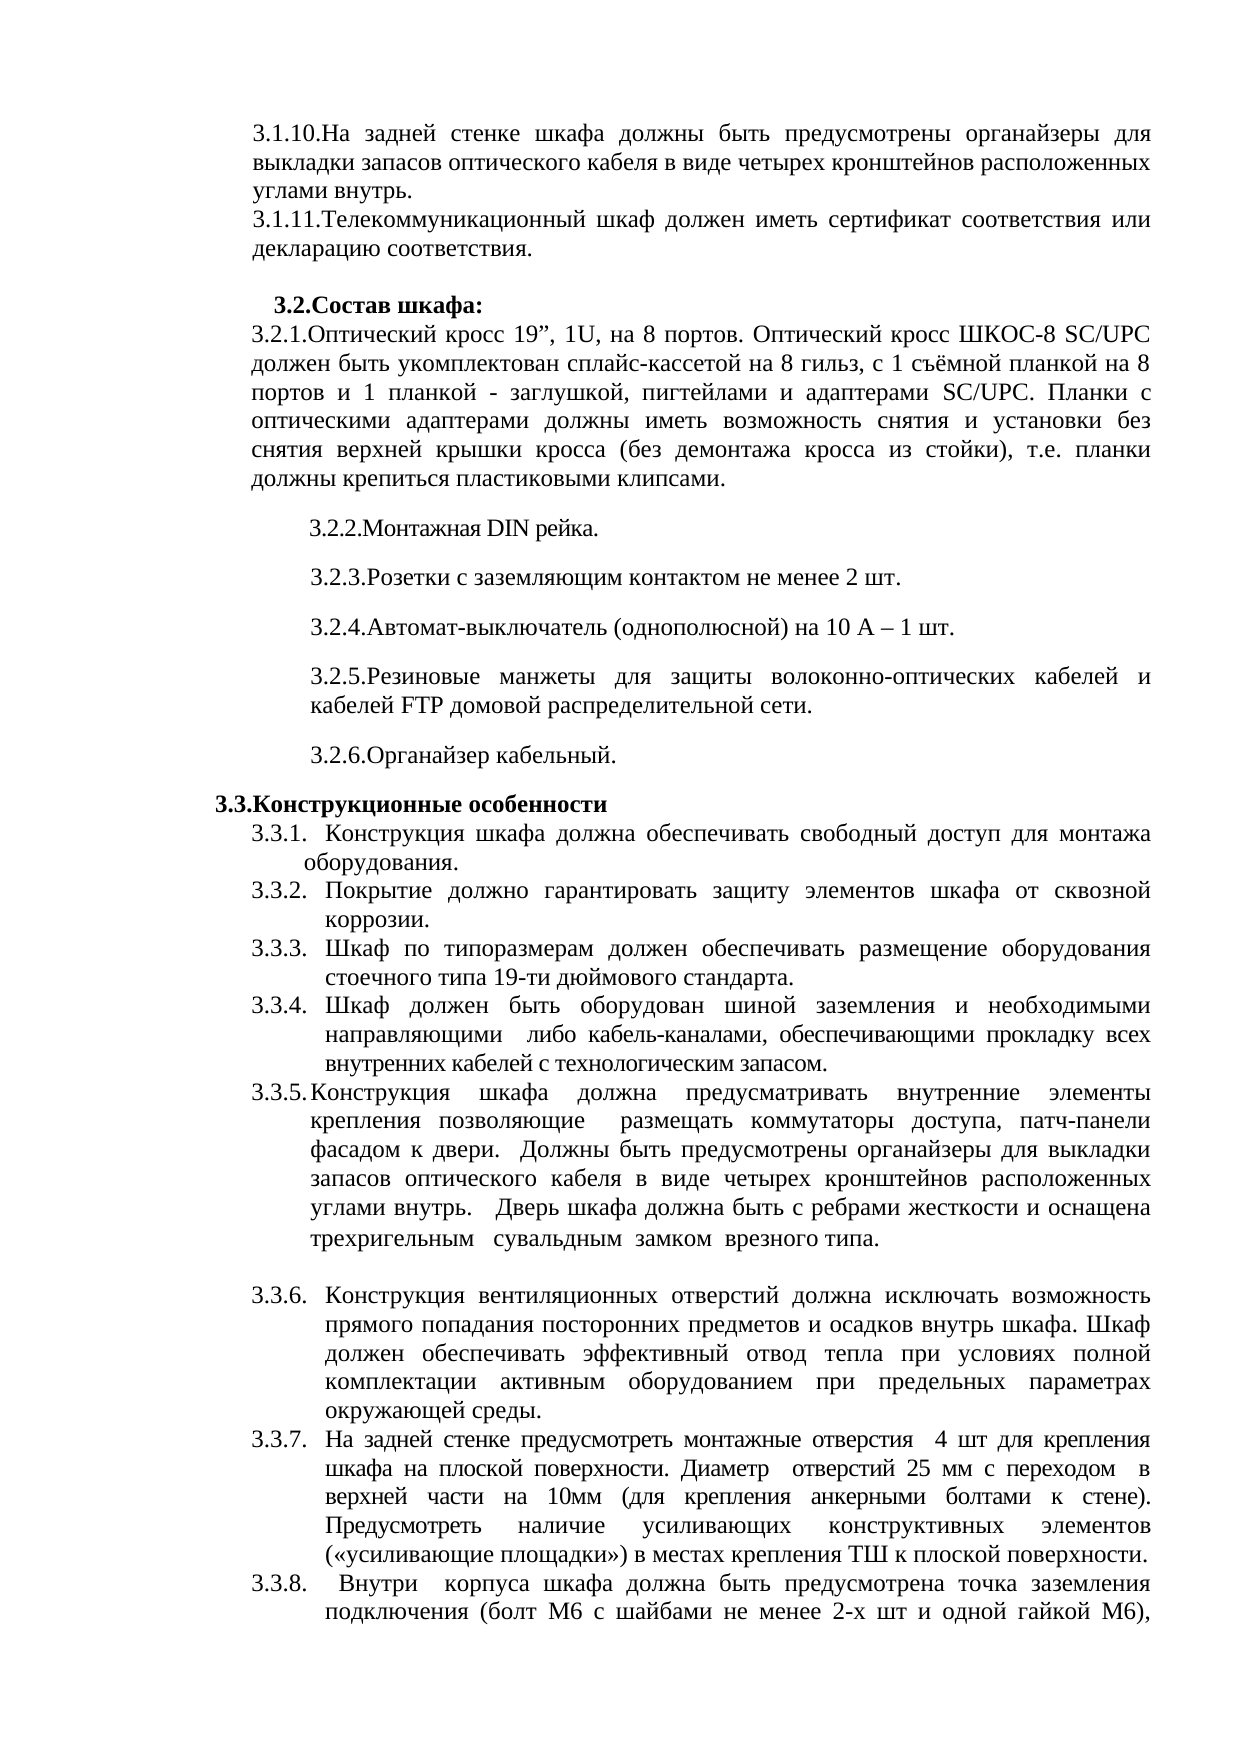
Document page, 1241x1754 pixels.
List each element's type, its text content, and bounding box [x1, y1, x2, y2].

list Конструкция шкафа должна обеспечивать свободный доступ для монтажа оборудования. [251, 818, 1152, 876]
list Конструкция шкафа должна предусматривать внутренние элементы крепления позволяющие размещать коммутаторы доступа, патч-панели фасадом к двери. Должны быть предусмотрены органайзеры для выкладки запасов оптического кабеля в виде четырех кронштейнов расположенных углами внутрь. Дверь шкафа должна быть с ребрами жесткости и оснащена трехригельным сувальдным замком врезного типа. [251, 1077, 1152, 1251]
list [251, 1568, 1152, 1625]
text 3.1.10.На задней стенке шкафа должны быть предусмотрены органайзеры для выкладки запасов оптического кабеля в виде четырех кронштейнов расположенных углами внутрь. [252, 118, 1152, 204]
list Шкаф по типоразмерам должен обеспечивать размещение оборудования стоечного типа 19-ти дюймового стандарта. [251, 933, 1152, 991]
text 3.2.1.Оптический кросс 19”, 1U, на 8 портов. Оптический кросс ШКОС-8 SC/UPC должен быть укомплектован сплайс-кассетой на 8 гильз, с 1 съёмной планкой на 8 портов и 1 планкой - заглушкой, пигтейлами и адаптерами SC/UPC. Планки с оптическими адаптерами должны иметь возможность снятия и установки без снятия верхней крышки кросса (без демонтажа кросса из стойки), т.е. планки должны крепиться пластиковыми клипсами. [251, 319, 1152, 492]
list На задней стенке предусмотреть монтажные отверстия 4 шт для крепления шкафа на плоской поверхности. Диаметр отверстий 25 мм с переходом в верхней части на 10мм (для крепления анкерными болтами к стене). Предусмотреть наличие усиливающих конструктивных элементов («усиливающие площадки») в местах крепления ТШ к плоской поверхности. [251, 1424, 1152, 1568]
text 3.1.11.Телекоммуникационный шкаф должен иметь сертификат соответствия или декларацию соответствия. [252, 204, 1152, 262]
list Конструкция вентиляционных отверстий должна исключать возможность прямого попадания посторонних предметов и осадков внутрь шкафа. Шкаф должен обеспечивать эффективный отвод тепла при условиях полной комплектации активным оборудованием при предельных параметрах окружающей среды. [251, 1280, 1152, 1424]
list Покрытие должно гарантировать защиту элементов шкафа от сквозной коррозии. [251, 876, 1152, 933]
text 3.2.2.Монтажная DIN рейка. [177, 513, 1152, 541]
text 3.2.5.Резиновые манжеты для защиты волоконно-оптических кабелей и кабелей FTP домовой распределительной сети. [310, 661, 1152, 719]
text 3.2.Состав шкафа: [273, 291, 1152, 319]
text 3.2.3.Розетки с заземляющим контактом не менее 2 шт. [310, 562, 1152, 591]
text 3.2.4.Автомат-выключатель (однополюсной) на 10 А – 1 шт. [310, 612, 1152, 641]
text 3.3.Конструкционные особенности [215, 789, 1152, 818]
text 3.2.6.Органайзер кабельный. [310, 740, 1152, 768]
list Шкаф должен быть оборудован шиной заземления и необходимыми направляющими либо кабель-каналами, обеспечивающими прокладку всех внутренних кабелей с технологическим запасом. [251, 991, 1152, 1077]
